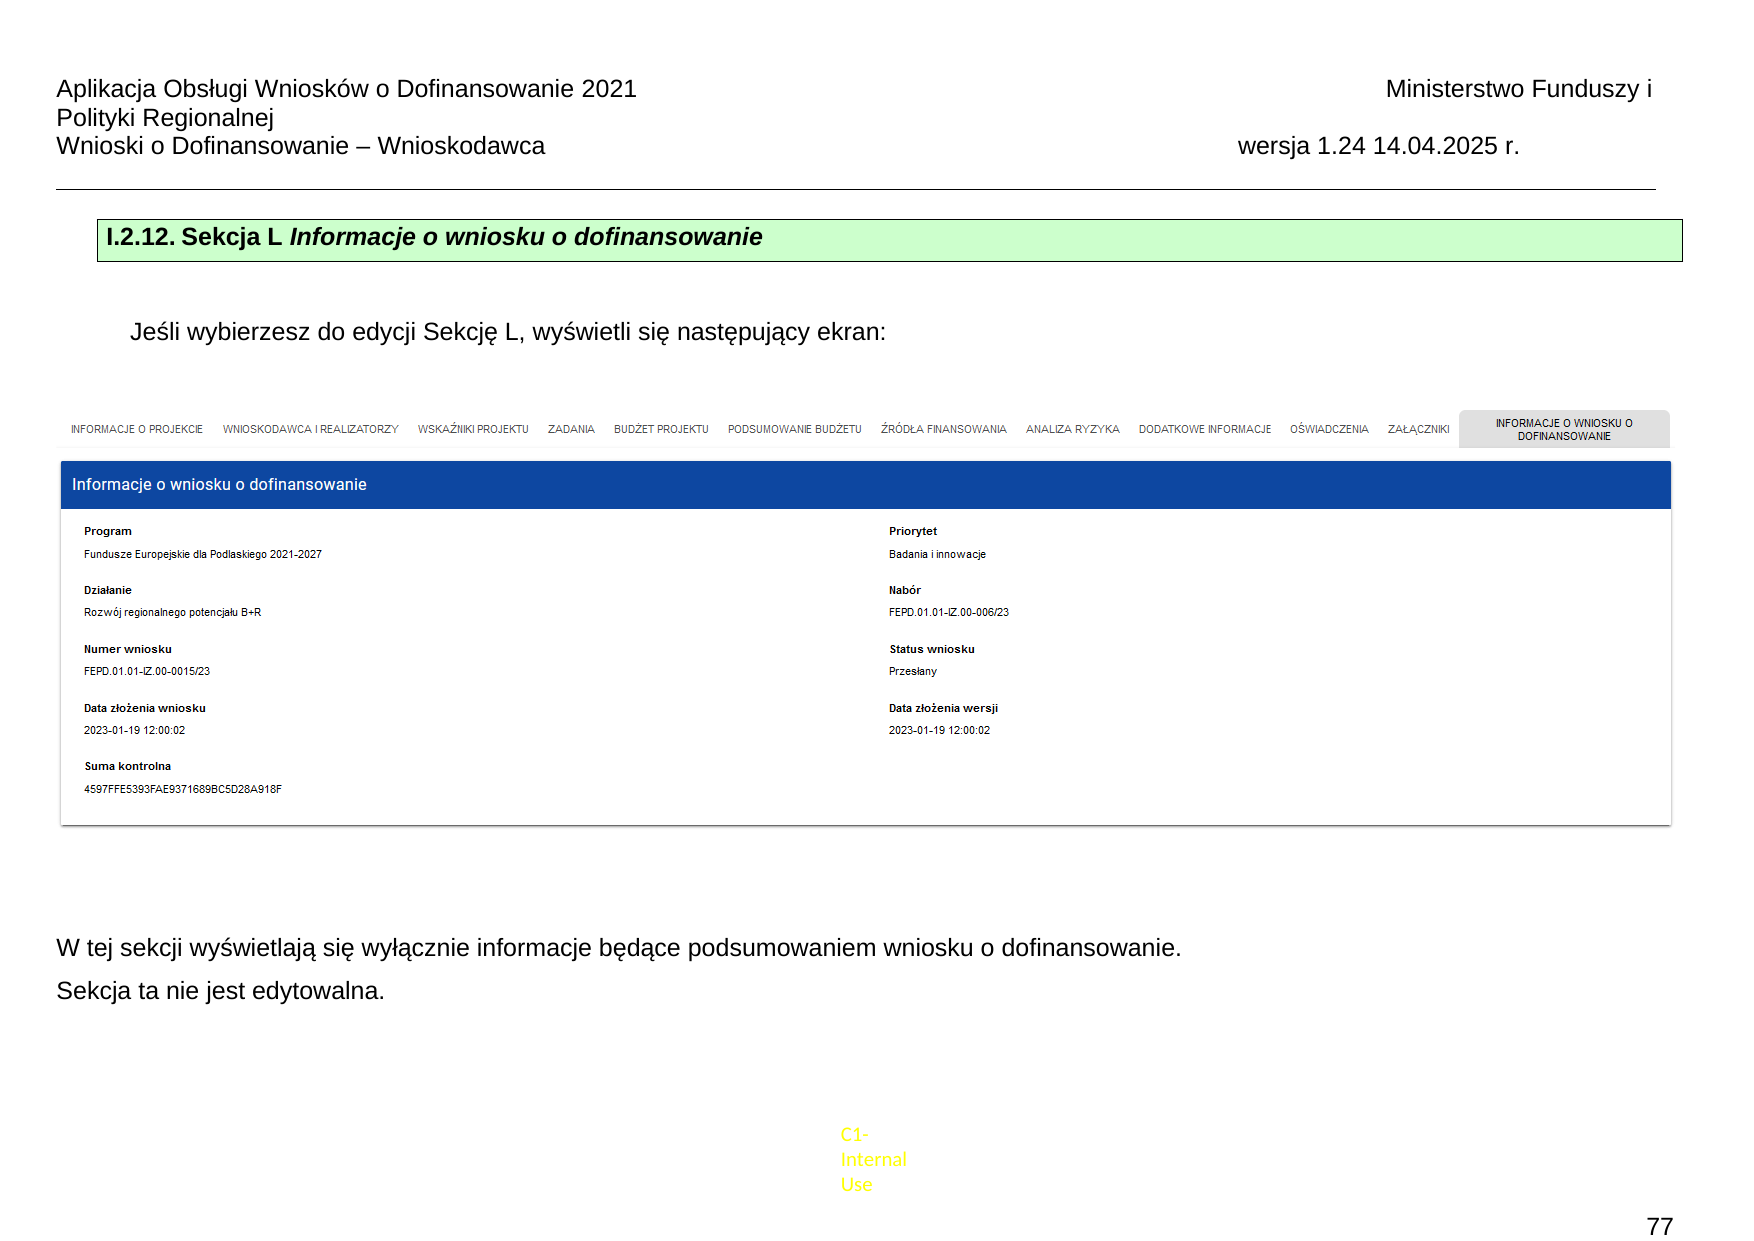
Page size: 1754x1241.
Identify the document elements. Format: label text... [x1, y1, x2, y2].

picture [56, 403, 1676, 832]
text W tej sekcji wyświetlają się wyłącznie informacje będące podsumowaniem wniosku o dofinansowanie. [56, 932, 1674, 961]
text Sekcja ta nie jest edytowalna. [56, 976, 1674, 1004]
text Jeśli wybierzesz do edycji Sekcję L, wyświetli się następujący ekran: [56, 317, 1674, 346]
subtitle Sekcja L Informacje o wniosku o dofinansowanie [98, 220, 1682, 261]
